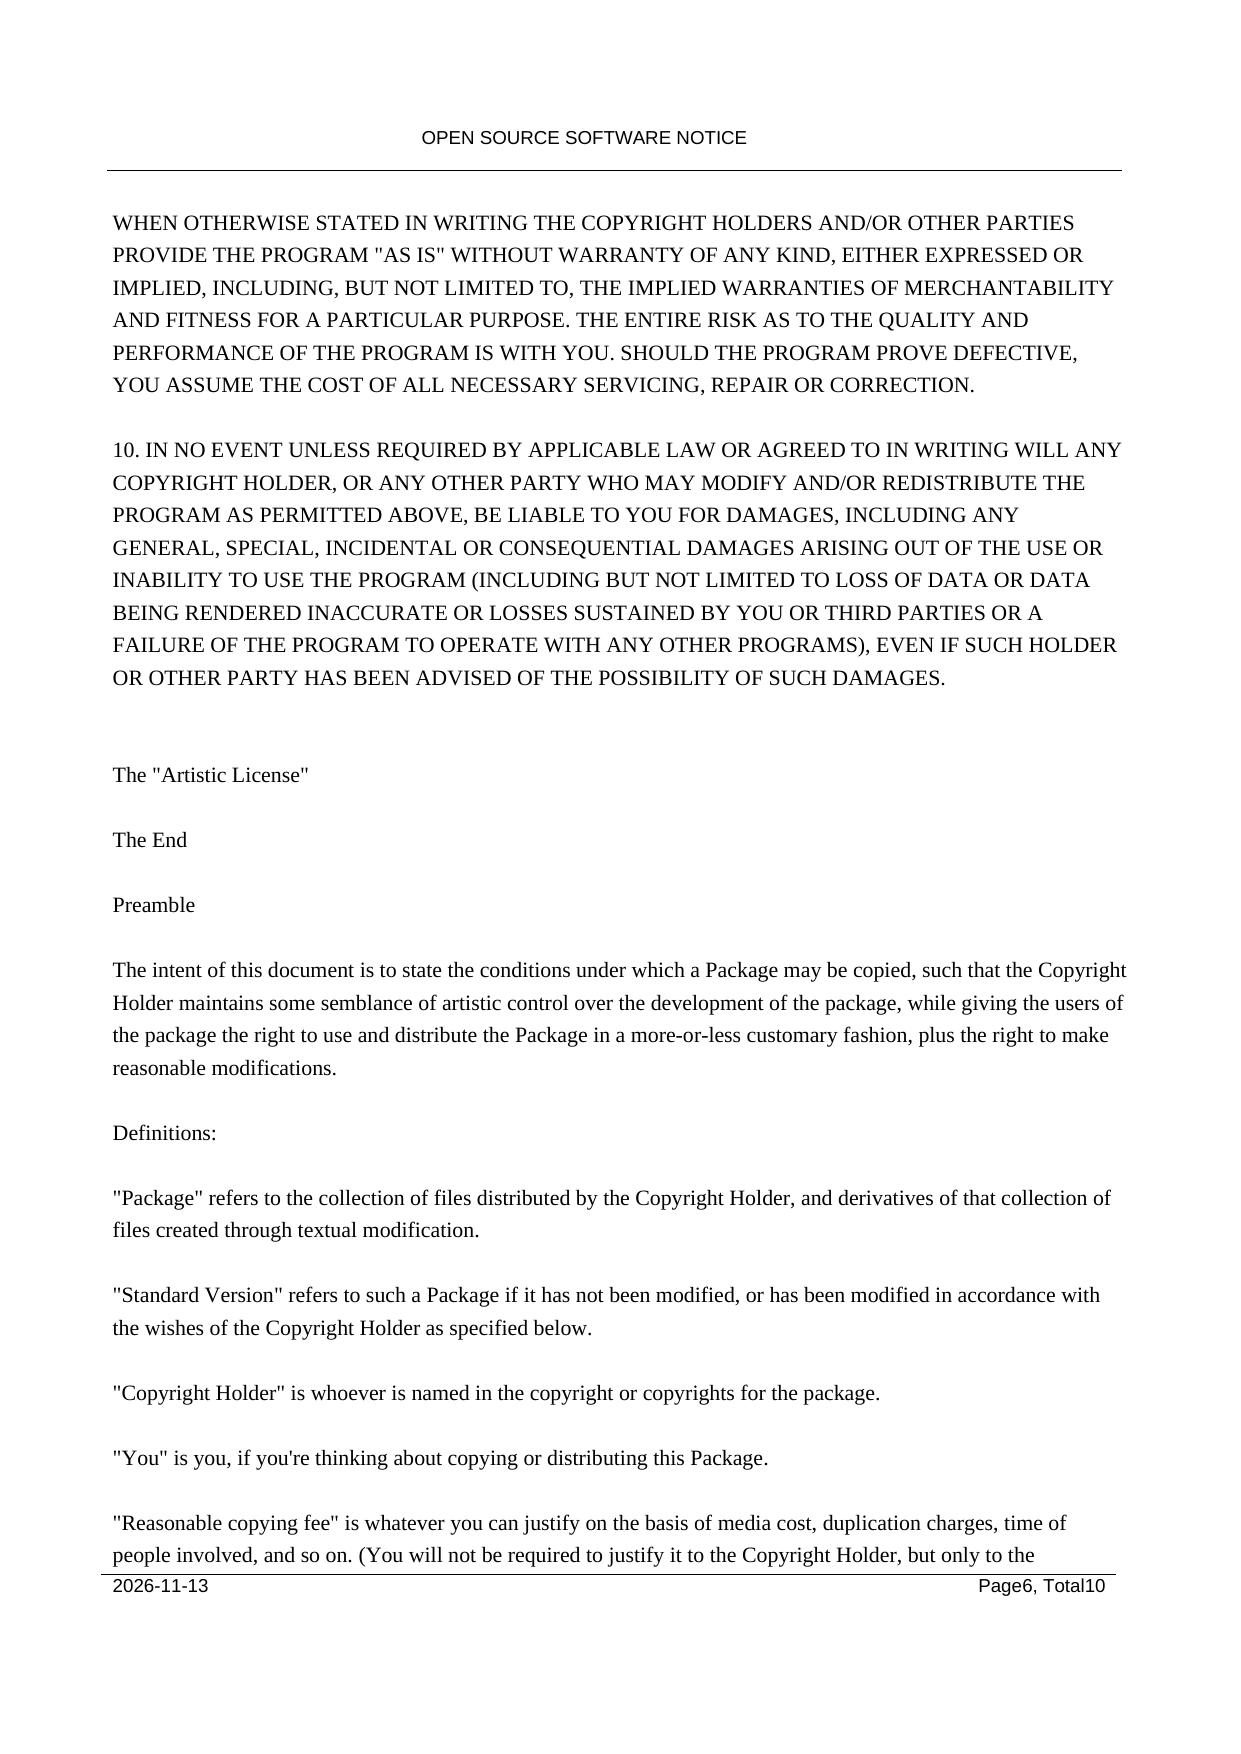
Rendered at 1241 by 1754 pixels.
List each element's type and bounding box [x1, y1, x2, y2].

text [112, 206, 1128, 1571]
